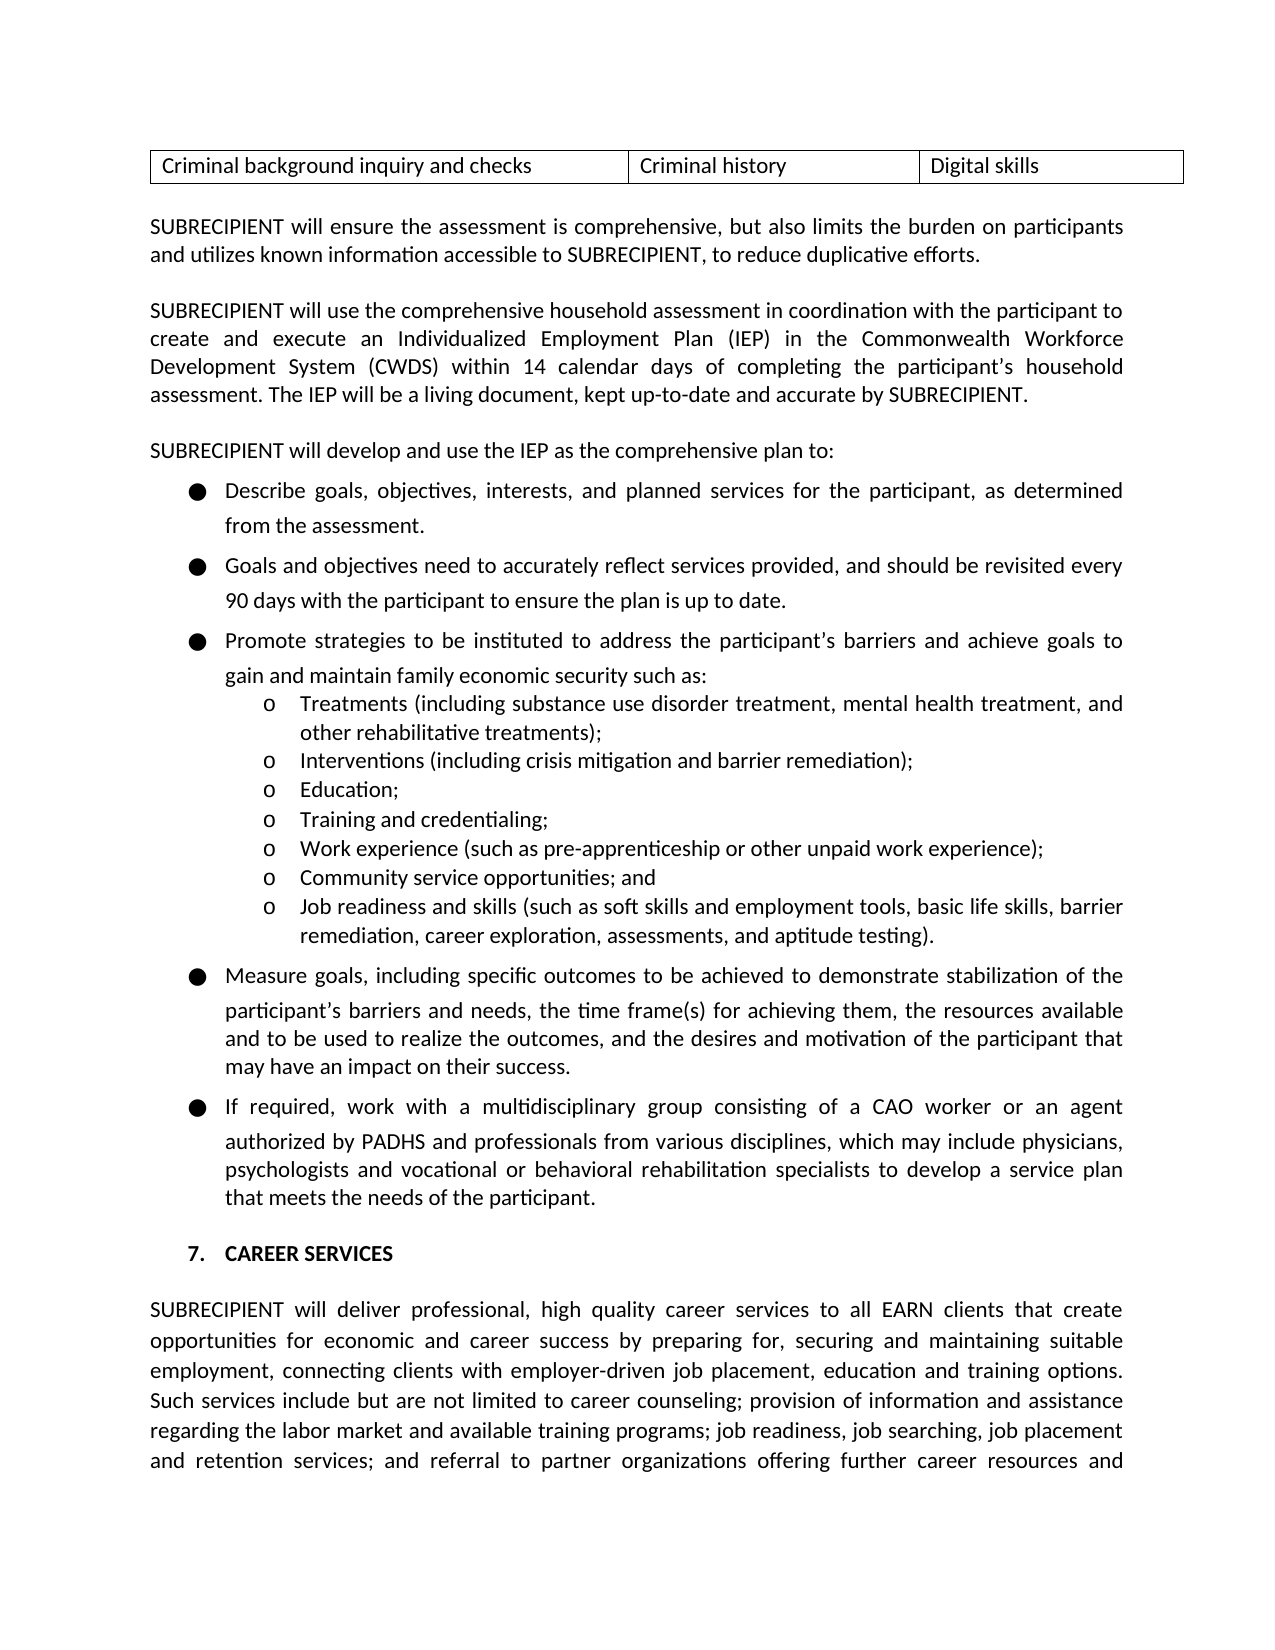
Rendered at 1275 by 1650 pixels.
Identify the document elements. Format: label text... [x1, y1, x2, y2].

list Community service opportunities; and [262, 863, 1125, 892]
list Training and credentialing; [262, 805, 1125, 834]
text SUBRECIPIENT will ensure the assessment is comprehensive, but also limits the burden on participants and utilizes known information accessible to SUBRECIPIENT, to reduce duplicative efforts. [150, 212, 1125, 268]
list Job readiness and skills (such as soft skills and employment tools, basic life skills, barrier remediation, career exploration, assessments, and aptitude testing). [262, 892, 1125, 949]
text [150, 1296, 1125, 1474]
list Goals and objectives need to accurately reflect services provided, and should be revisited every 90 days with the participant to ensure the plan is up to date. [187, 539, 1125, 614]
table_cell Criminal background inquiry and checks [151, 151, 628, 183]
text SUBRECIPIENT will develop and use the IEP as the comprehensive plan to: [150, 436, 1125, 464]
list Education; [262, 776, 1125, 805]
list Measure goals, including specific outcomes to be achieved to demonstrate stabilization of the participant’s barriers and needs, the time frame(s) for achieving them, the resources available and to be used to realize the outcomes, and the desires and motivation of the participant that may have an impact on their success. [187, 949, 1125, 1080]
list If required, work with a multidisciplinary group consisting of a CAO worker or an agent authorized by PADHS and professionals from various disciplines, which may include physicians, psychologists and vocational or behavioral rehabilitation specialists to develop a service plan that meets the needs of the participant. [187, 1080, 1125, 1211]
list Describe goals, objectives, interests, and planned services for the participant, as determined from the assessment. [187, 464, 1125, 539]
text SUBRECIPIENT will use the comprehensive household assessment in coordination with the participant to create and execute an Individualized Employment Plan (IEP) in the Commonwealth Workforce Development System (CWDS) within 14 calendar days of completing the participant’s household assessment. The IEP will be a living document, kept up-to-date and accurate by SUBRECIPIENT. [150, 296, 1125, 408]
list Promote strategies to be instituted to address the participant’s barriers and achieve goals to gain and maintain family economic security such as: [187, 614, 1125, 689]
table_cell Digital skills [920, 151, 1183, 183]
list Treatments (including substance use disorder treatment, mental health treatment, and other rehabilitative treatments); [262, 689, 1125, 746]
list Interventions (including crisis mitigation and barrier remediation); [262, 746, 1125, 776]
list CAREER SERVICES [187, 1239, 1125, 1267]
list Work experience (such as pre-apprenticeship or other unpaid work experience); [262, 834, 1125, 863]
table_cell Criminal history [629, 151, 919, 183]
